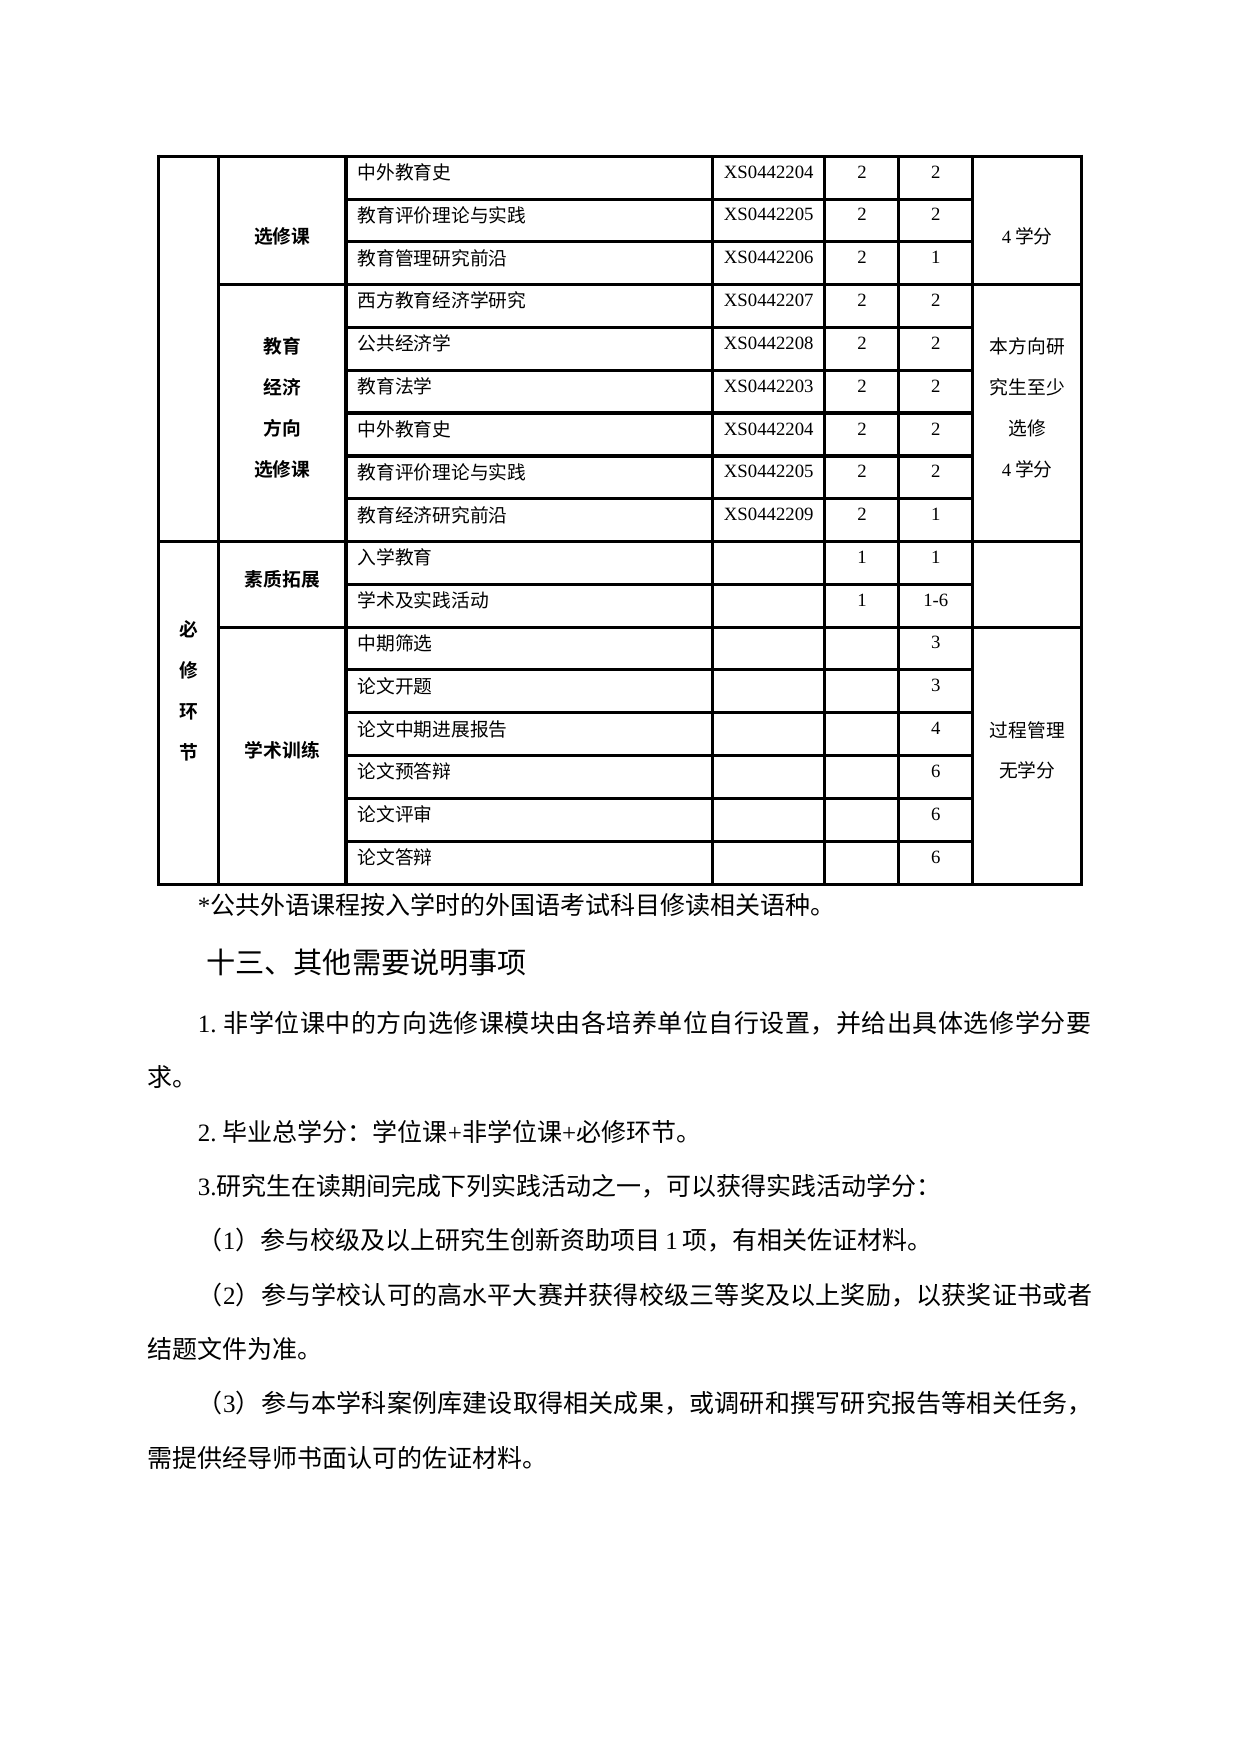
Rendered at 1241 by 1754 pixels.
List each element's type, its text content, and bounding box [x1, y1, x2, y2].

text （3）参与本学科案例库建设取得相关成果，或调研和撰写研究报告等相关任务，需提供经导师书面认可的佐证材料。 [148, 1384, 1092, 1474]
table_cell 2 [900, 158, 971, 197]
text 3.研究生在读期间完成下列实践活动之一，可以获得实践活动学分： [148, 1166, 1092, 1203]
text 十三、其他需要说明事项 [148, 940, 1092, 982]
table_cell 2 [826, 372, 897, 411]
table_cell [826, 671, 897, 711]
table_cell [714, 843, 823, 882]
table_cell 2 [900, 415, 971, 454]
table_cell 1 [900, 243, 971, 283]
table_cell [714, 800, 823, 839]
table_cell XS0442205 [714, 458, 823, 497]
table_cell [714, 586, 823, 626]
table_cell 中外教育史 [348, 158, 711, 197]
table_cell 2 [826, 329, 897, 369]
table_cell 论文预答辩 [348, 757, 711, 797]
table_cell 论文评审 [348, 800, 711, 839]
table_cell 素质拓展 [220, 543, 344, 626]
table_cell [826, 629, 897, 668]
text 1. 非学位课中的方向选修课模块由各培养单位自行设置，并给出具体选修学分要求。 [148, 1003, 1092, 1094]
table_cell 入学教育 [348, 543, 711, 583]
table_cell XS0442209 [714, 500, 823, 540]
table_cell 教育评价理论与实践 [348, 458, 711, 497]
table_cell 2 [826, 201, 897, 240]
table_cell 西方教育经济学研究 [348, 286, 711, 326]
table_cell 2 [826, 415, 897, 454]
table_cell 6 [900, 800, 971, 839]
table_cell [826, 714, 897, 754]
table_cell 2 [826, 286, 897, 326]
table_cell [826, 757, 897, 797]
table_cell 论文开题 [348, 671, 711, 711]
table_cell [714, 629, 823, 668]
table_cell 6 [900, 757, 971, 797]
table_cell XS0442206 [714, 243, 823, 283]
table_cell 过程管理 无学分 [974, 629, 1080, 882]
table_cell 教育法学 [348, 372, 711, 411]
text （2）参与学校认可的高水平大赛并获得校级三等奖及以上奖励，以获奖证书或者结题文件为准。 [148, 1275, 1092, 1366]
table_cell 公共经济学 [348, 329, 711, 369]
table_cell 论文中期进展报告 [348, 714, 711, 754]
table_cell 2 [900, 329, 971, 369]
table_cell 4 [900, 714, 971, 754]
text 2. 毕业总学分：学位课+非学位课+必修环节。 [148, 1112, 1092, 1148]
table_cell [826, 800, 897, 839]
table_cell 中期筛选 [348, 629, 711, 668]
table_cell XS0442208 [714, 329, 823, 369]
table_cell 学术及实践活动 [348, 586, 711, 626]
table_cell 2 [826, 243, 897, 283]
table_cell [714, 757, 823, 797]
table_cell 教育经济研究前沿 [348, 500, 711, 540]
table_cell [826, 843, 897, 882]
table_cell [714, 671, 823, 711]
table_cell 本方向研究生至少选修 4学分 [974, 286, 1080, 540]
table_cell [974, 543, 1080, 626]
table_cell 2 [900, 201, 971, 240]
table_cell 2 [826, 158, 897, 197]
table_cell 3 [900, 629, 971, 668]
table_cell 1 [900, 543, 971, 583]
table_cell 2 [826, 458, 897, 497]
table_cell XS0442207 [714, 286, 823, 326]
table_cell 6 [900, 843, 971, 882]
table_cell 1 [826, 586, 897, 626]
table_cell 2 [900, 372, 971, 411]
text *公共外语课程按入学时的外国语考试科目修读相关语种。 [148, 886, 1092, 922]
table_cell XS0442204 [714, 415, 823, 454]
table_cell 教育管理研究前沿 [348, 243, 711, 283]
table_cell [714, 543, 823, 583]
table_cell 1 [826, 543, 897, 583]
table_cell 必修环节 [160, 543, 217, 882]
table_cell 中外教育史 [348, 415, 711, 454]
table_cell 1 [900, 500, 971, 540]
table_cell XS0442204 [714, 158, 823, 197]
table_cell 教育评价理论与实践 [348, 201, 711, 240]
table_cell 学术训练 [220, 629, 344, 882]
table_cell XS0442205 [714, 201, 823, 240]
table_cell 2 [826, 500, 897, 540]
table_cell 1-6 [900, 586, 971, 626]
table_cell 3 [900, 671, 971, 711]
table_cell [714, 714, 823, 754]
table_cell XS0442203 [714, 372, 823, 411]
text （1）参与校级及以上研究生创新资助项目1项，有相关佐证材料。 [148, 1221, 1092, 1257]
table_cell 论文答辩 [348, 843, 711, 882]
table_cell 教育 经济 方向 选修课 [220, 286, 344, 540]
table_cell 2 [900, 286, 971, 326]
table_cell 2 [900, 458, 971, 497]
